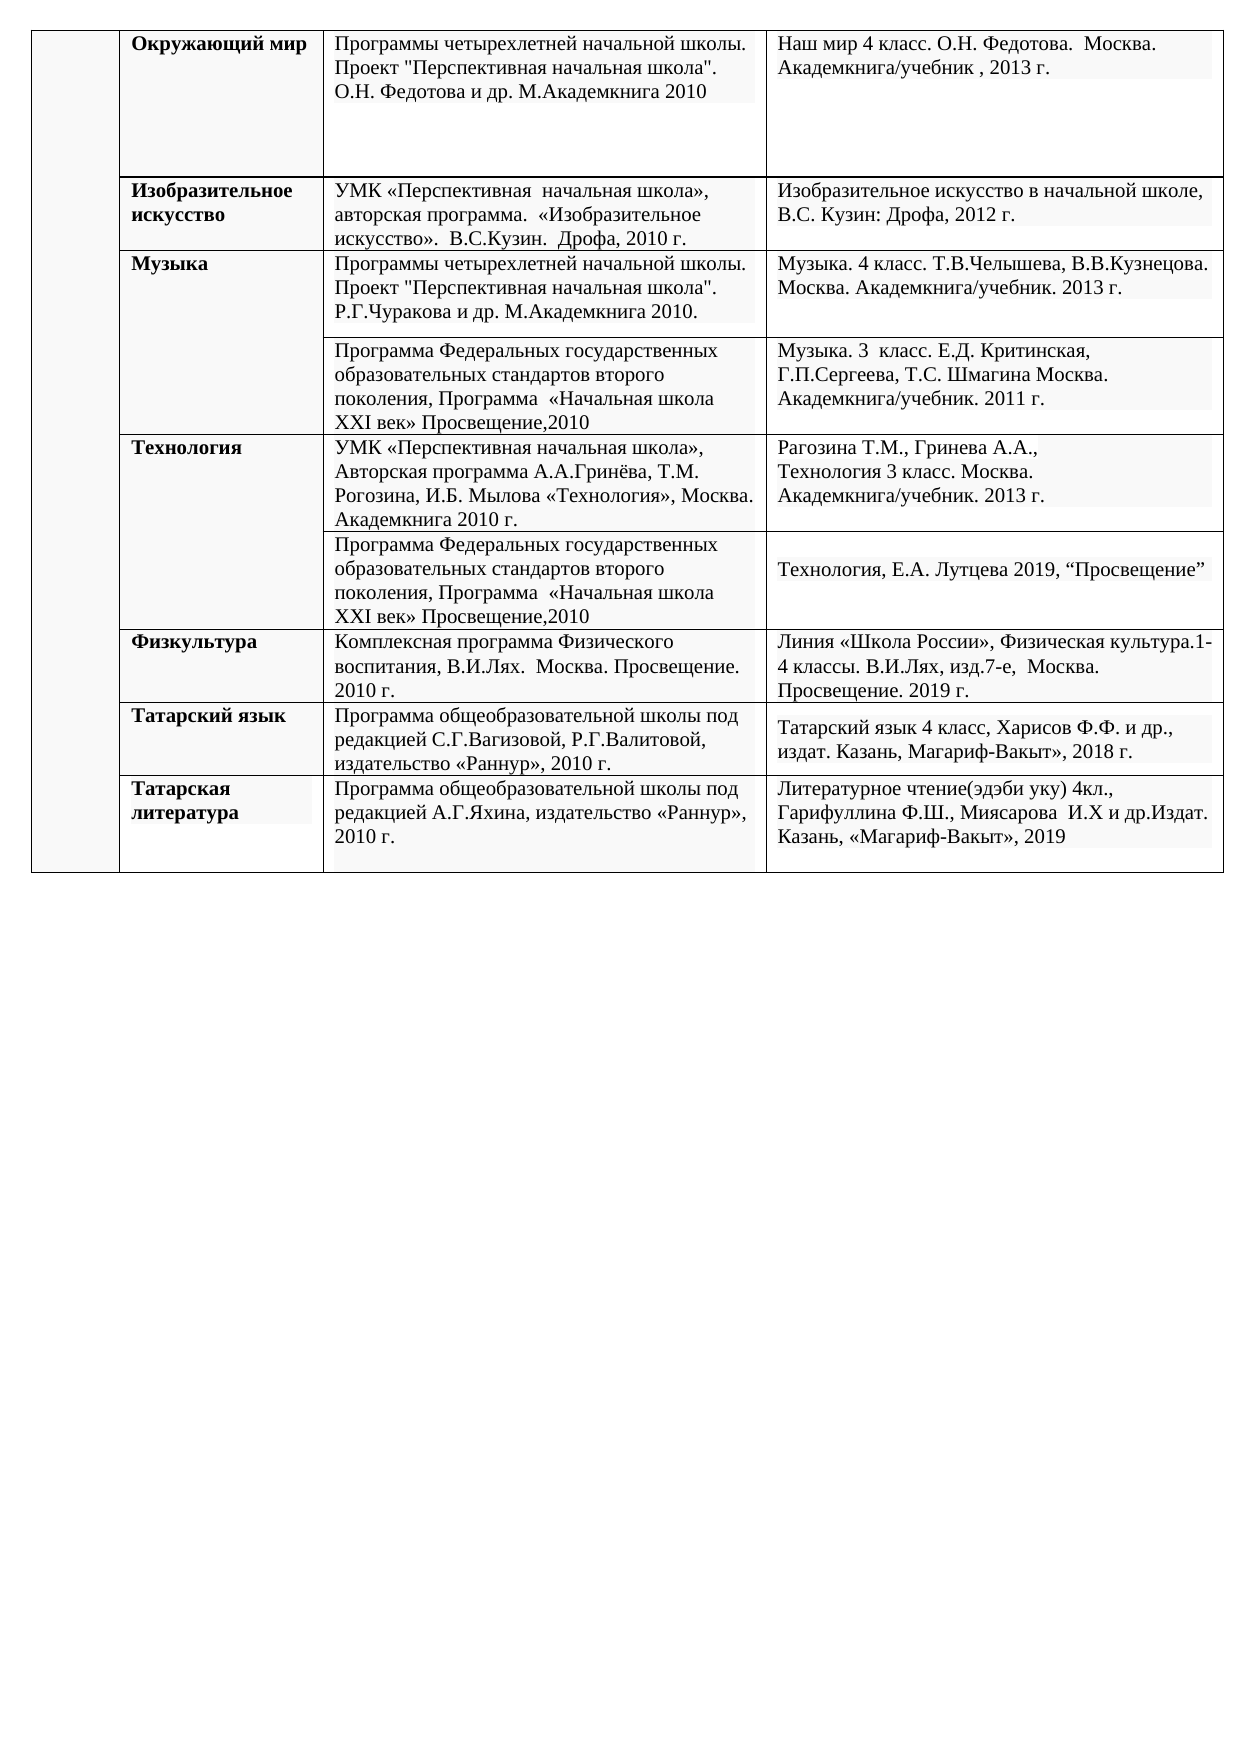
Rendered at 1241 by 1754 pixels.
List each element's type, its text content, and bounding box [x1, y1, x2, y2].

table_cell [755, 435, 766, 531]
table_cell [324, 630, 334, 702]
table_cell Технология, Е.А. Лутцева 2019, “Просвещение” [767, 532, 1223, 628]
table_cell Программы четырехлетней начальной школы. Проект "Перспективная начальная школа". Р.Г.Чуракова и др. М.Академкнига 2010. [324, 251, 766, 337]
table_cell Литературное чтение(эдэби уку) 4кл., Гарифуллина Ф.Ш., Миясарова И.Х и др.Издат. Казань, «Магариф-Вакыт», 2019 [767, 776, 1223, 872]
table_cell Изобразительное искусство в начальной школе, В.С. Кузин: Дрофа, 2012 г. [767, 178, 1223, 250]
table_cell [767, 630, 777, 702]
table_cell Рагозина Т.М., Гринева А.А., Технология 3 класс. Москва. Академкнига/учебник. 2013 г. [767, 435, 1223, 531]
table_cell Окружающий мир [120, 31, 323, 176]
table_cell Татарский язык 4 класс, Харисов Ф.Ф. и др., издат. Казань, Магариф-Вакыт», 2018 г. [767, 703, 1223, 775]
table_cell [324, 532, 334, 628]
table_cell Музыка [120, 251, 323, 434]
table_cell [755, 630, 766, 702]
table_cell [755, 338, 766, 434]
table_cell Музыка. 3 класс. Е.Д. Критинская, Г.П.Сергеева, Т.С. Шмагина Москва. Академкнига/учебник. 2011 г. [767, 338, 1223, 434]
table_cell Программы четырехлетней начальной школы. Проект "Перспективная начальная школа". О.Н. Федотова и др. М.Академкнига 2010 [324, 31, 766, 176]
table_cell Татарская литература [120, 776, 323, 872]
table_cell Изобразительное искусство [120, 178, 323, 250]
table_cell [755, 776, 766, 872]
table_cell Музыка. 4 класс. Т.В.Челышева, В.В.Кузнецова. Москва. Академкнига/учебник. 2013 г. [767, 251, 1223, 337]
table_cell Татарский язык [120, 703, 323, 775]
table_cell Технология [120, 435, 323, 628]
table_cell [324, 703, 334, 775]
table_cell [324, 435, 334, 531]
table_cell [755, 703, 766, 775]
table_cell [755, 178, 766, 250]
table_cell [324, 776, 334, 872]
table_cell Физкультура [120, 630, 323, 702]
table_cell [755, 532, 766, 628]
table_cell Наш мир 4 класс. О.Н. Федотова. Москва. Академкнига/учебник , 2013 г. [767, 31, 1223, 176]
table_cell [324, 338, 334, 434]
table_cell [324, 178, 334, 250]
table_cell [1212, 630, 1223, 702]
